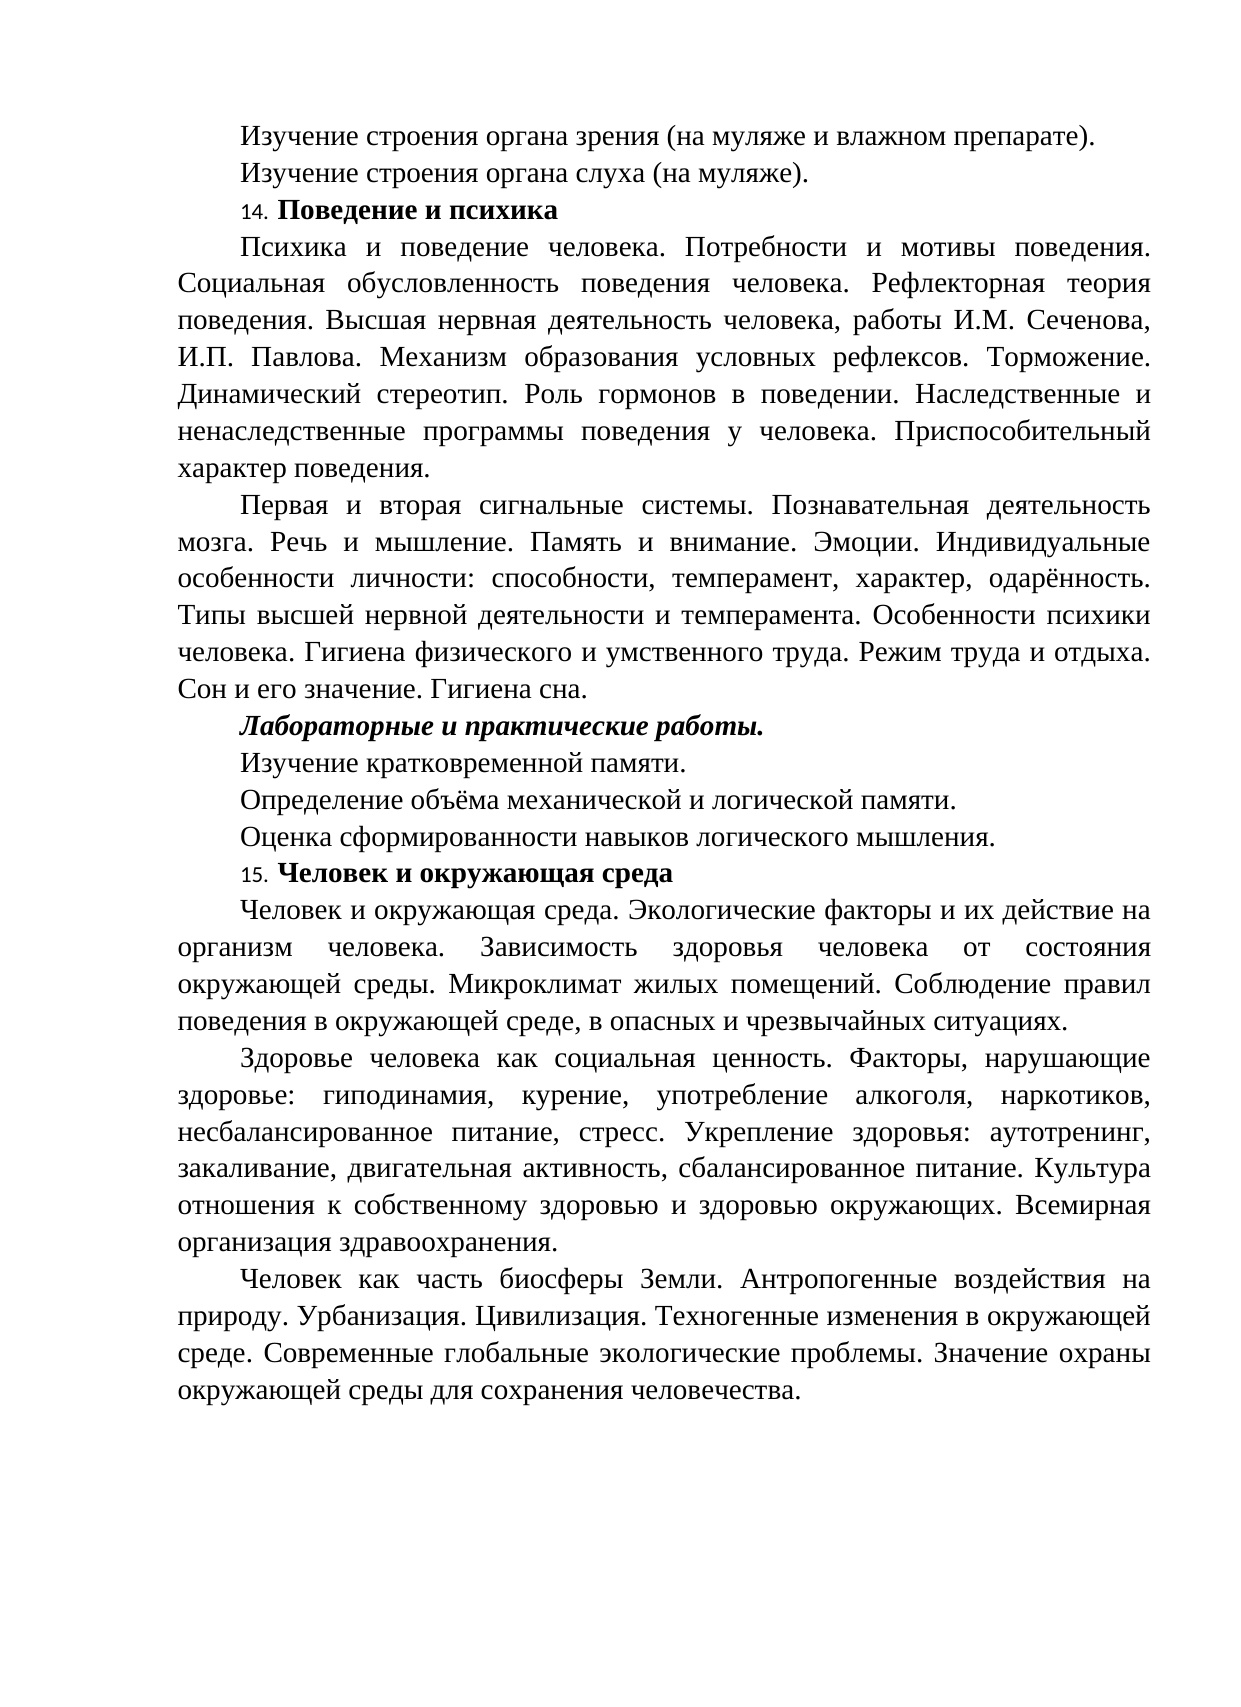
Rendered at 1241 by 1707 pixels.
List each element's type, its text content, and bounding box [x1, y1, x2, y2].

text Здоровье человека как социальная ценность. Факторы, нарушающие здоровье: гиподинамия, курение, употребление алкоголя, наркотиков, несбалансированное питание, стресс. Укрепление здоровья: аутотренинг, закаливание, двигательная активность, сбалансированное питание. Культура отношения к собственному здоровью и здоровью окружающих. Всемирная организация здравоохранения. [177, 1040, 1152, 1258]
text Человек и окружающая среда. Экологические факторы и их действие на организм человека. Зависимость здоровья человека от состояния окружающей среды. Микроклимат жилых помещений. Соблюдение правил поведения в окружающей среде, в опасных и чрезвычайных ситуациях. [177, 892, 1152, 1037]
text Лабораторные и практические работы. [177, 708, 1152, 742]
text Изучение строения органа зрения (на муляже и влажном препарате). [177, 118, 1152, 152]
list Человек и окружающая среда [240, 856, 1152, 889]
text Человек как часть биосферы Земли. Антропогенные воздействия на природу. Урбанизация. Цивилизация. Техногенные изменения в окружающей среде. Современные глобальные экологические проблемы. Значение охраны окружающей среды для сохранения человечества. [177, 1261, 1152, 1405]
text Первая и вторая сигнальные системы. Познавательная деятельность мозга. Речь и мышление. Память и внимание. Эмоции. Индивидуальные особенности личности: способности, темперамент, характер, одарённость. Типы высшей нервной деятельности и темперамента. Особенности психики человека. Гигиена физического и умственного труда. Режим труда и отдыха. Сон и его значение. Гигиена сна. [177, 487, 1152, 705]
text Определение объёма механической и логической памяти. [177, 782, 1152, 815]
list Поведение и психика [240, 192, 1152, 225]
text Психика и поведение человека. Потребности и мотивы поведения. Социальная обусловленность поведения человека. Рефлекторная теория поведения. Высшая нервная деятельность человека, работы И.М. Сеченова, И.П. Павлова. Механизм образования условных рефлексов. Торможение. Динамический стереотип. Роль гормонов в поведении. Наследственные и ненаследственные программы поведения у человека. Приспособительный характер поведения. [177, 229, 1152, 483]
text Оценка сформированности навыков логического мышления. [177, 819, 1152, 852]
text Изучение кратковременной памяти. [177, 745, 1152, 778]
text Изучение строения органа слуха (на муляже). [177, 155, 1152, 188]
